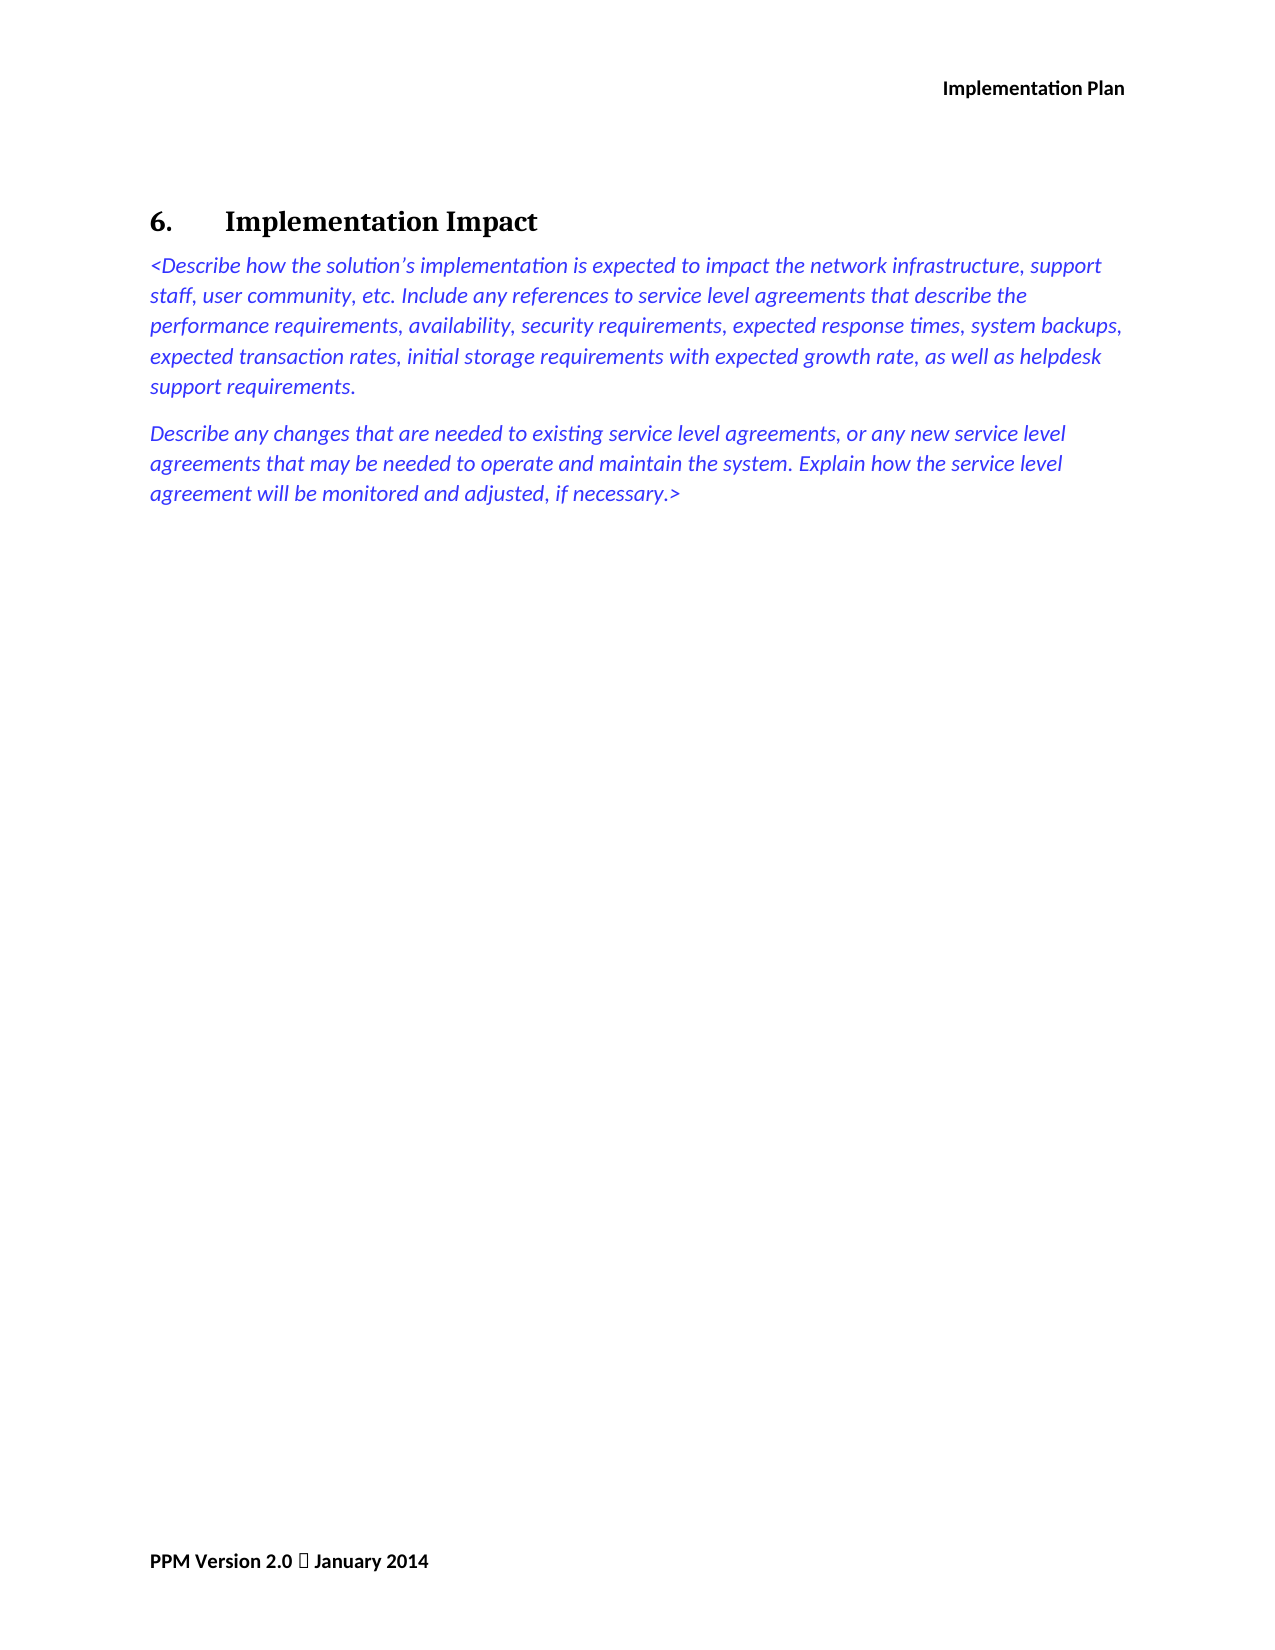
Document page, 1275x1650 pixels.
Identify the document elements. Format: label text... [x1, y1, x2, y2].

subtitle Implementation Impact [150, 205, 1125, 239]
text Describe any changes that are needed to existing service level agreements, or any new service level agreements that may be needed to operate and maintain the system. Explain how the service level agreement will be monitored and adjusted, if necessary.> [150, 419, 1125, 507]
text <Describe how the solution’s implementation is expected to impact the network infrastructure, support staff, user community, etc. Include any references to service level agreements that describe the performance requirements, availability, security requirements, expected response times, system backups, expected transaction rates, initial storage requirements with expected growth rate, as well as helpdesk support requirements. [150, 251, 1125, 400]
